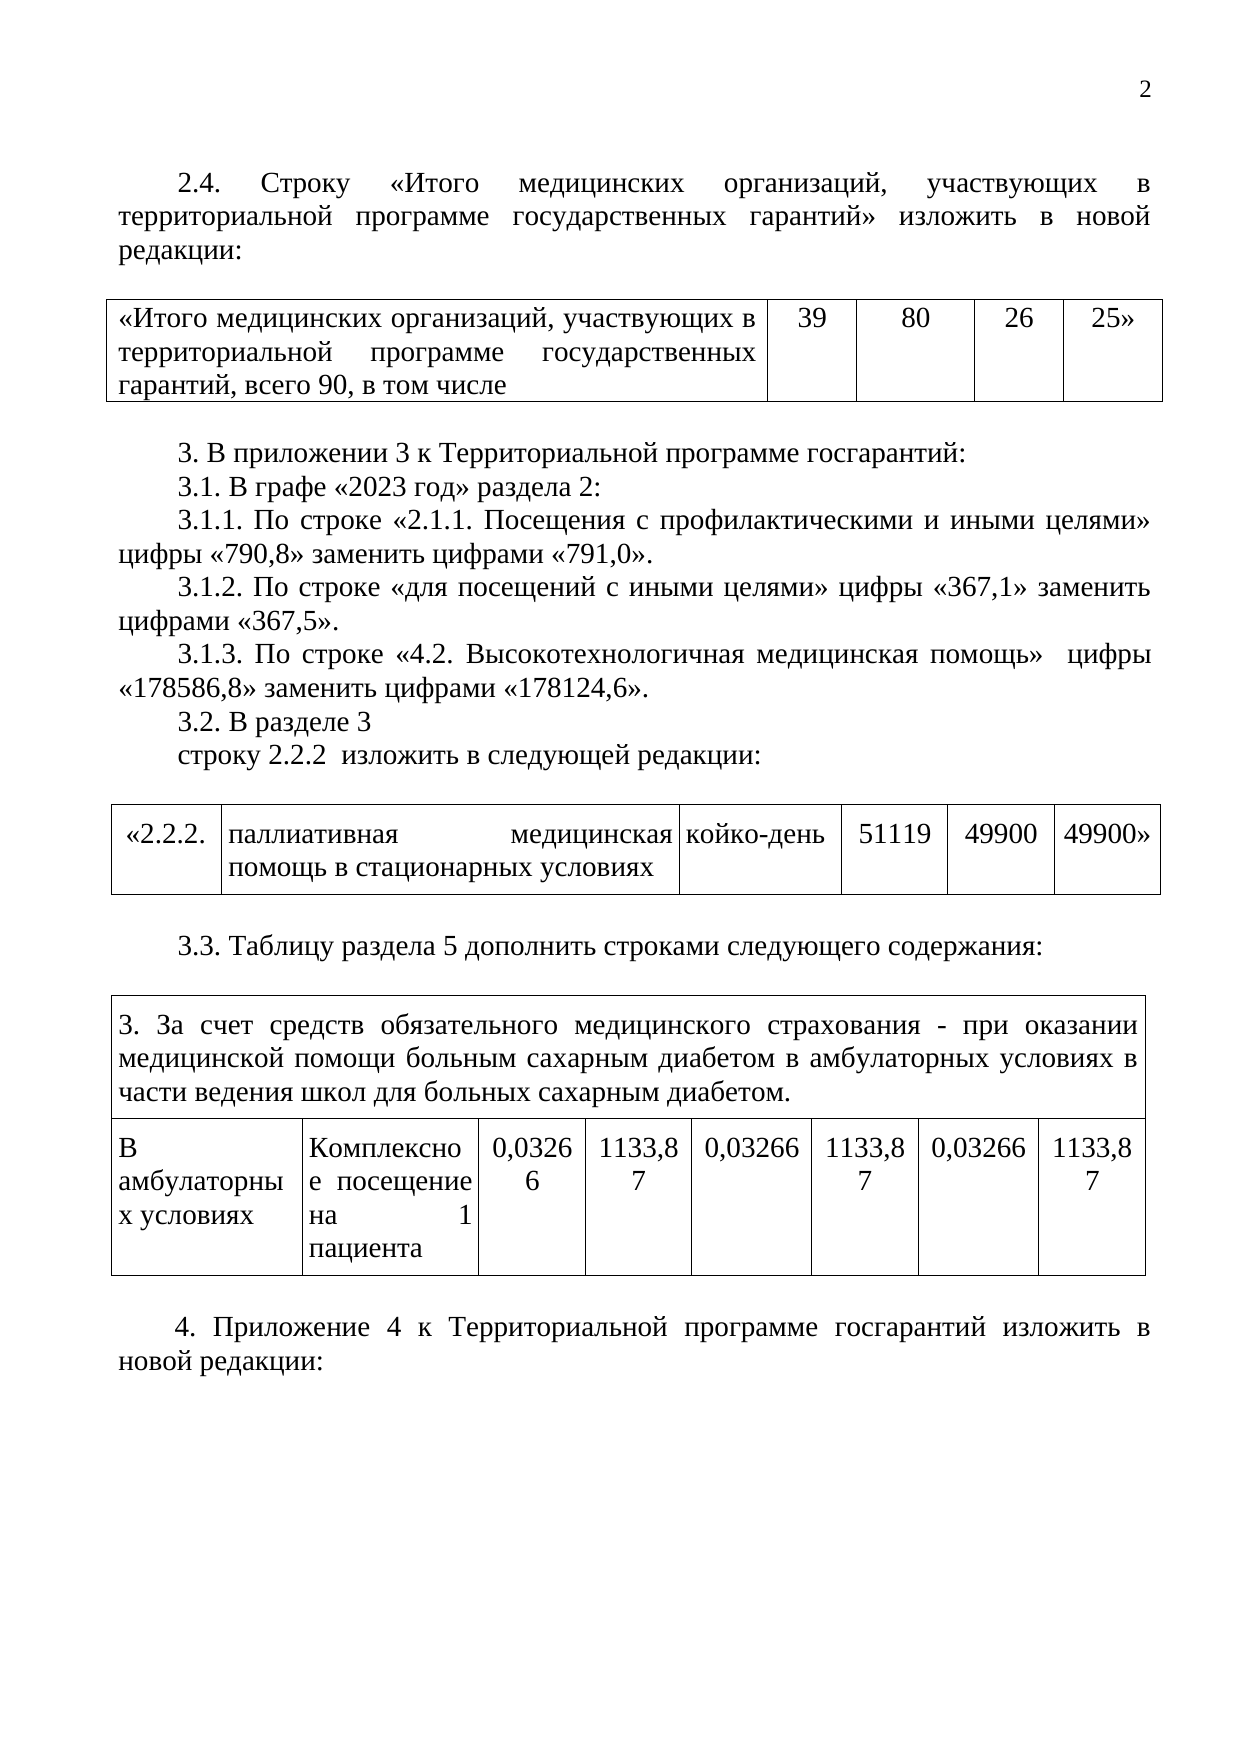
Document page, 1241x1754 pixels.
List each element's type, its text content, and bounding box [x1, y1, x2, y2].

table_cell 1133,87 [1039, 1119, 1145, 1275]
table_cell 1133,87 [812, 1119, 918, 1275]
table_header 49900 [948, 805, 1054, 894]
text 3.1.1. По строке «2.1.1. Посещения с профилактическими и иными целями» цифры «790,8» заменить цифрами «791,0». [118, 502, 1152, 569]
text 3. В приложении 3 к Территориальной программе госгарантий: [118, 435, 1152, 469]
table_header 3. За счет средств обязательного медицинского страхования - при оказании медицинской помощи больным сахарным диабетом в амбулаторных условиях в части ведения школ для больных сахарным диабетом. [112, 996, 1145, 1118]
table_header 49900» [1055, 805, 1160, 894]
table_header 51119 [842, 805, 947, 894]
text 2.4. Строку «Итого медицинских организаций, участвующих в территориальной программе государственных гарантий» изложить в новой редакции: [118, 165, 1152, 266]
text 3.1. В графе «2023 год» раздела 2: [118, 469, 1152, 502]
table_cell 0,03266 [479, 1119, 585, 1275]
table_header 39 [768, 300, 856, 401]
table_cell В амбулаторных условиях [112, 1119, 302, 1275]
table_header койко-день [680, 805, 841, 894]
table_cell 1133,87 [586, 1119, 691, 1275]
table_header «2.2.2. [112, 805, 221, 894]
table_header 25» [1064, 300, 1162, 401]
text 3.1.3. По строке «4.2. Высокотехнологичная медицинская помощь» цифры «178586,8» заменить цифрами «178124,6». [118, 637, 1152, 704]
table_header паллиативная медицинская помощь в стационарных условиях [222, 805, 679, 894]
text 3.1.2. По строке «для посещений с иными целями» цифры «367,1» заменить цифрами «367,5». [118, 569, 1152, 637]
table_header 26 [975, 300, 1063, 401]
table_header «Итого медицинских организаций, участвующих в территориальной программе государственных гарантий, всего 90, в том числе [107, 300, 767, 401]
text 3.2. В разделе 3 [118, 704, 1152, 737]
table_cell 0,03266 [919, 1119, 1038, 1275]
text 3.3. Таблицу раздела 5 дополнить строками следующего содержания: [118, 928, 1152, 962]
text 4. Приложение 4 к Территориальной программе госгарантий изложить в новой редакции: [118, 1309, 1152, 1376]
text строку 2.2.2 изложить в следующей редакции: [118, 737, 1152, 771]
table_header 80 [857, 300, 974, 401]
table_cell Комплексное посещение на 1 пациента [303, 1119, 478, 1275]
table_cell 0,03266 [692, 1119, 811, 1275]
